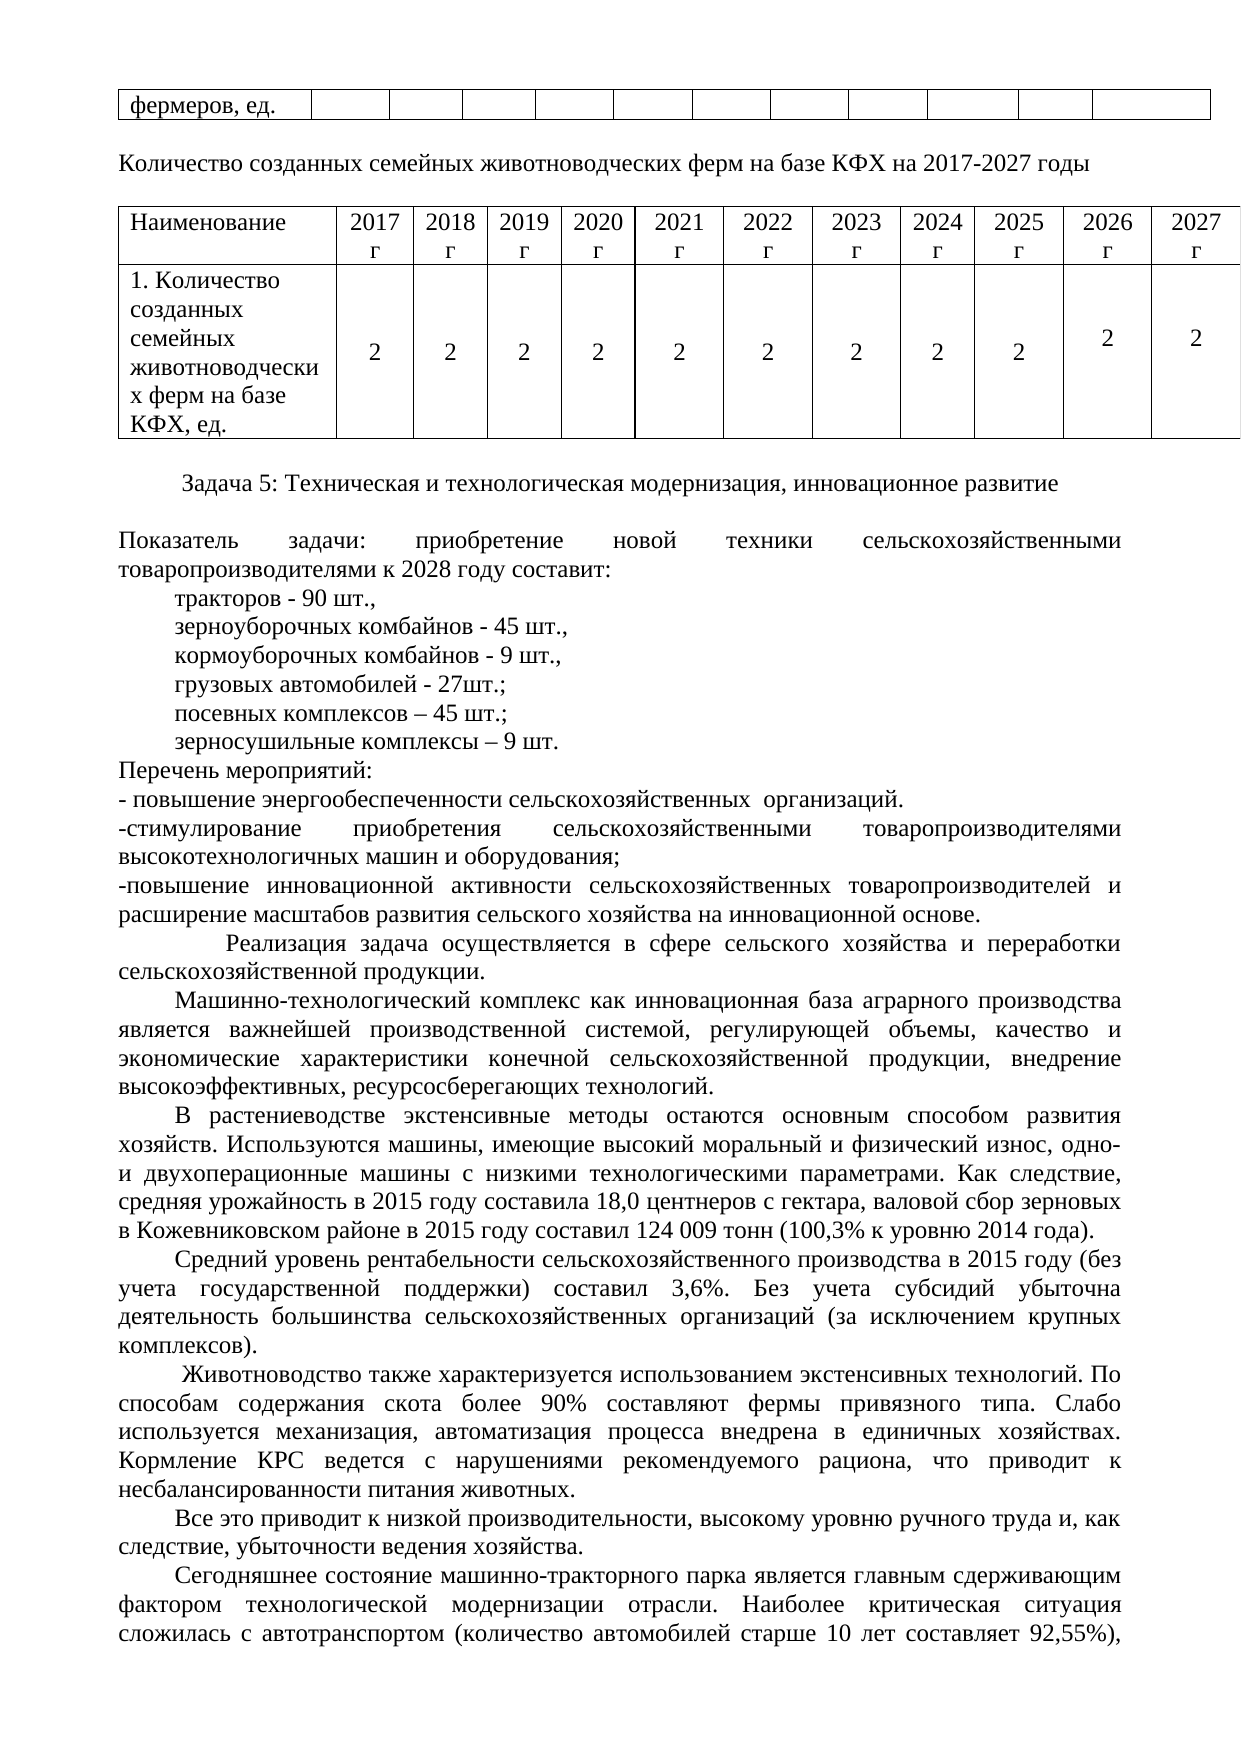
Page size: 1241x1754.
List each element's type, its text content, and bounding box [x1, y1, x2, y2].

text Показатель задачи: приобретение новой техники сельскохозяйственными товаропроизводителями к 2028 году составит: [118, 525, 1122, 583]
text Количество созданных семейных животноводческих ферм на базе КФХ на 2017-2027 годы [118, 148, 1122, 177]
table_header 2019 г [488, 207, 561, 264]
table_header 2027 г [1152, 207, 1240, 264]
table_cell 2 [901, 265, 974, 438]
table_cell 2 [1064, 265, 1151, 438]
table_cell 2 [536, 90, 613, 118]
text Все это приводит к низкой производительности, высокому уровню ручного труда и, как следствие, убыточности ведения хозяйства. [118, 1503, 1122, 1560]
table_header 2018 г [414, 207, 487, 264]
text -стимулирование приобретения сельскохозяйственными товаропроизводителями высокотехнологичных машин и оборудования; [118, 813, 1122, 870]
table_header 2022 г [724, 207, 812, 264]
table_cell 2 [1093, 90, 1210, 118]
table_header 2021 г [636, 207, 723, 264]
table_cell 2 [813, 265, 900, 438]
text грузовых автомобилей - 27шт.; [118, 669, 1122, 698]
table_cell 2 [975, 265, 1063, 438]
table_header 2024 г [901, 207, 974, 264]
table_cell 2 [849, 90, 927, 118]
text Животноводство также характеризуется использованием экстенсивных технологий. По способам содержания скота более 90% составляют фермы привязного типа. Слабо используется механизация, автоматизация процесса внедрена в единичных хозяйствах. Кормление КРС ведется с нарушениями рекомендуемого рациона, что приводит к несбалансированности питания животных. [118, 1359, 1122, 1503]
table_header Наименование [119, 207, 336, 264]
table_cell 2 [488, 265, 561, 438]
text - повышение энергообеспеченности сельскохозяйственных организаций. [118, 784, 1122, 813]
table_header 2017 г [337, 207, 413, 264]
text Перечень мероприятий: [118, 755, 1122, 784]
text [118, 1560, 1122, 1646]
table_cell 2 [636, 265, 723, 438]
table_cell 2 [312, 90, 389, 118]
text кормоуборочных комбайнов - 9 шт., [118, 640, 1122, 669]
text Средний уровень рентабельности сельскохозяйственного производства в 2015 году (без учета государственной поддержки) составил 3,6%. Без учета субсидий убыточна деятельность большинства сельскохозяйственных организаций (за исключением крупных комплексов). [118, 1244, 1122, 1359]
table_cell 2 [1019, 90, 1092, 118]
table_header 2026 г [1064, 207, 1151, 264]
table_cell 2 [1152, 265, 1240, 438]
text зерносушильные комплексы – 9 шт. [118, 726, 1122, 755]
table_cell 2 [414, 265, 487, 438]
table_header 2020 г [562, 207, 634, 264]
text Машинно-технологический комплекс как инновационная база аграрного производства является важнейшей производственной системой, регулирующей объемы, качество и экономические характеристики конечной сельскохозяйственной продукции, внедрение высокоэффективных, ресурсосберегающих технологий. [118, 985, 1122, 1100]
table_cell 2 [614, 90, 692, 118]
table_header 2025 г [975, 207, 1063, 264]
table_cell 2 [928, 90, 1018, 118]
text Реализация задача осуществляется в сфере сельского хозяйства и переработки сельскохозяйственной продукции. [118, 928, 1122, 985]
table_cell 2 [693, 90, 770, 118]
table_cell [119, 90, 311, 118]
table_cell 2 [390, 90, 462, 118]
table_cell 2 [771, 90, 848, 118]
text тракторов - 90 шт., [118, 583, 1122, 611]
text В растениеводстве экстенсивные методы остаются основным способом развития хозяйств. Используются машины, имеющие высокий моральный и физический износ, одно- и двухоперационные машины с низкими технологическими параметрами. Как следствие, средняя урожайность в 2015 году составила 18,0 центнеров с гектара, валовой сбор зерновых в Кожевниковском районе в 2015 году составил 124 009 тонн (100,3% к уровню 2014 года). [118, 1100, 1122, 1244]
table_cell 1. Количество созданных семейных животноводческих ферм на базе КФХ, ед. [119, 265, 336, 438]
table_cell 2 [724, 265, 812, 438]
text зерноуборочных комбайнов - 45 шт., [118, 611, 1122, 640]
table_cell 2 [337, 265, 413, 438]
text посевных комплексов – 45 шт.; [118, 698, 1122, 726]
table_cell 2 [463, 90, 535, 118]
table_cell 2 [562, 265, 634, 438]
text Задача 5: Техническая и технологическая модернизация, инновационное развитие [118, 468, 1122, 496]
table_header 2023 г [813, 207, 900, 264]
text -повышение инновационной активности сельскохозяйственных товаропроизводителей и расширение масштабов развития сельского хозяйства на инновационной основе. [118, 870, 1122, 928]
